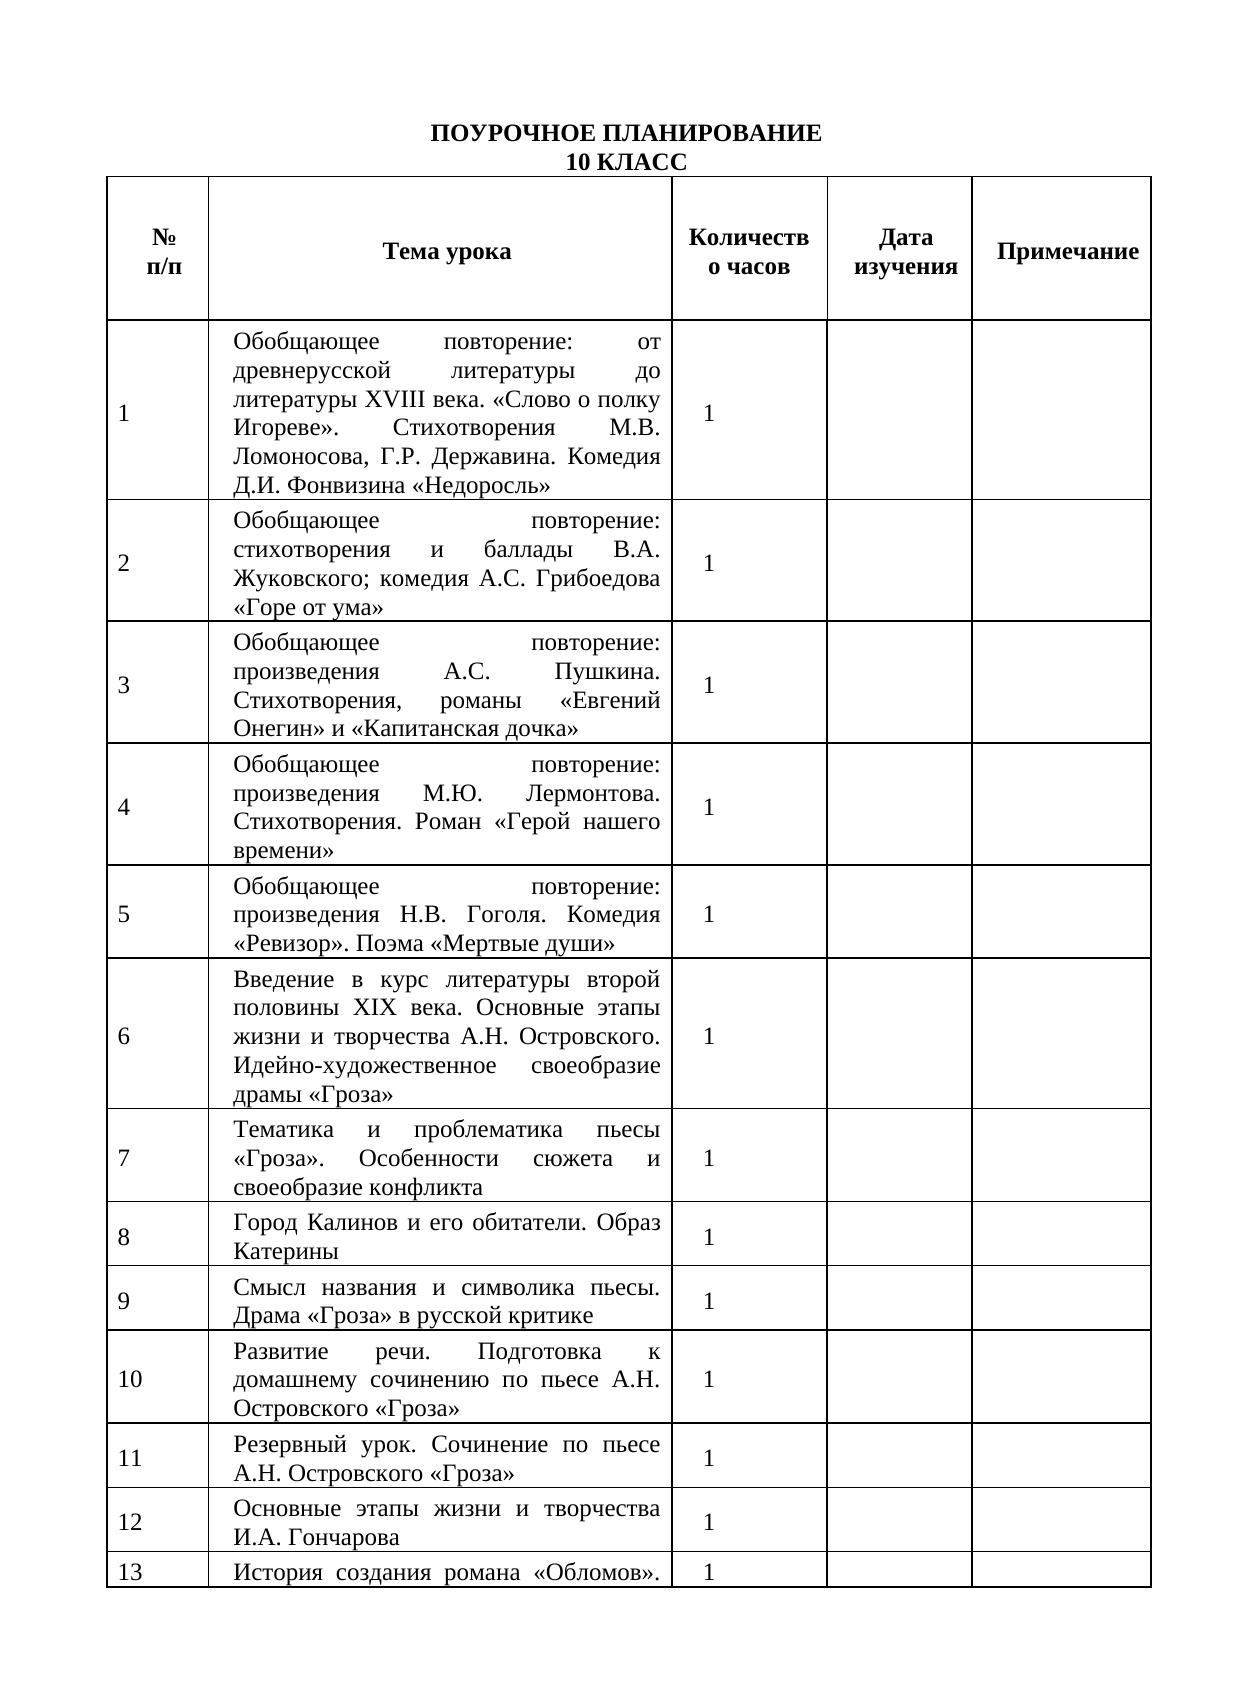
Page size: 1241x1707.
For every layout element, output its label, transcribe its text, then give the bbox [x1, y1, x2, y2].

table_cell [973, 744, 1150, 864]
table_cell 1 [673, 1488, 826, 1551]
table_cell 6 [108, 959, 208, 1107]
table_cell 1 [673, 1109, 826, 1201]
table_cell [828, 1331, 971, 1422]
table_cell 8 [108, 1202, 208, 1265]
table_cell 1 [673, 959, 826, 1107]
table_cell [828, 321, 971, 499]
table_cell [973, 1202, 1150, 1265]
table_cell [973, 1109, 1150, 1201]
table_cell [973, 866, 1150, 957]
table_cell [828, 1266, 971, 1329]
table_cell 3 [108, 622, 208, 742]
table_cell [973, 1331, 1150, 1422]
table_cell [828, 744, 971, 864]
table_cell [973, 959, 1150, 1107]
table_cell Тематика и проблематика пьесы «Гроза». Особенности сюжета и своеобразие конфликта [209, 1109, 671, 1201]
table_cell [828, 500, 971, 620]
table_cell 1 [673, 1331, 826, 1422]
table_cell [973, 1488, 1150, 1551]
table_cell 1 [673, 321, 826, 499]
table_cell 7 [108, 1109, 208, 1201]
table_header № п/п [108, 177, 208, 319]
table_cell [973, 500, 1150, 620]
table_cell 1 [673, 500, 826, 620]
table_cell [828, 866, 971, 957]
table_cell Введение в курс литературы второй половины ХIX века. Основные этапы жизни и творчества А.Н. Островского. Идейно-художественное своеобразие драмы «Гроза» [209, 959, 671, 1107]
table_cell 5 [108, 866, 208, 957]
table_cell 1 [673, 1266, 826, 1329]
table_cell Резервный урок. Cочинение по пьесе А.Н. Островского «Гроза» [209, 1424, 671, 1486]
table_cell 9 [108, 1266, 208, 1329]
table_cell 4 [108, 744, 208, 864]
table_cell Обобщающее повторение: стихотворения и баллады В.А. Жуковского; комедия А.С. Грибоедова «Горе от ума» [209, 500, 671, 620]
table_cell 13 [108, 1552, 208, 1586]
table_cell Смысл названия и символика пьесы. Драма «Гроза» в русской критике [209, 1266, 671, 1329]
table_cell [828, 1202, 971, 1265]
table_cell [973, 1552, 1150, 1586]
text ПОУРОЧНОЕ ПЛАНИРОВАНИЕ [131, 118, 1122, 147]
table_cell Основные этапы жизни и творчества И.А. Гончарова [209, 1488, 671, 1551]
table_cell 11 [108, 1424, 208, 1486]
table_cell 1 [673, 622, 826, 742]
table_cell 1 [673, 1424, 826, 1486]
table_cell 1 [673, 866, 826, 957]
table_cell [209, 1552, 671, 1586]
table_cell [828, 622, 971, 742]
table_cell [973, 622, 1150, 742]
table_header Количество часов [673, 177, 827, 319]
table_cell Обобщающее повторение: произведения А.С. Пушкина. Стихотворения, романы «Евгений Онегин» и «Капитанская дочка» [209, 622, 671, 742]
table_cell [828, 1109, 971, 1201]
table_cell [973, 1266, 1150, 1329]
table_cell 1 [108, 321, 208, 499]
table_cell 12 [108, 1488, 208, 1551]
text 10 КЛАСС [131, 147, 1122, 176]
table_header Примечание [973, 177, 1150, 319]
table_cell 1 [673, 744, 826, 864]
table_cell 2 [108, 500, 208, 620]
table_cell [828, 959, 971, 1107]
table_cell [828, 1552, 971, 1586]
table_cell [973, 321, 1150, 499]
table_cell Обобщающее повторение: произведения Н.В. Гоголя. Комедия «Ревизор». Поэма «Мертвые души» [209, 866, 671, 957]
table_cell Развитие речи. Подготовка к домашнему сочинению по пьесе А.Н. Островского «Гроза» [209, 1331, 671, 1422]
table_cell 1 [673, 1202, 826, 1265]
table_cell Обобщающее повторение: от древнерусской литературы до литературы XVIII века. «Слово о полку Игореве». Стихотворения М.В. Ломоносова, Г.Р. Державина. Комедия Д.И. Фонвизина «Недоросль» [209, 321, 671, 499]
table_cell 10 [108, 1331, 208, 1422]
table_header Тема урока [209, 177, 671, 319]
table_cell Город Калинов и его обитатели. Образ Катерины [209, 1202, 671, 1265]
table_cell [973, 1424, 1150, 1486]
table_cell [828, 1488, 971, 1551]
table_cell Обобщающее повторение: произведения М.Ю. Лермонтова. Стихотворения. Роман «Герой нашего времени» [209, 744, 671, 864]
table_cell 1 [673, 1552, 826, 1586]
table_cell [828, 1424, 971, 1486]
table_header Дата изучения [828, 177, 971, 319]
